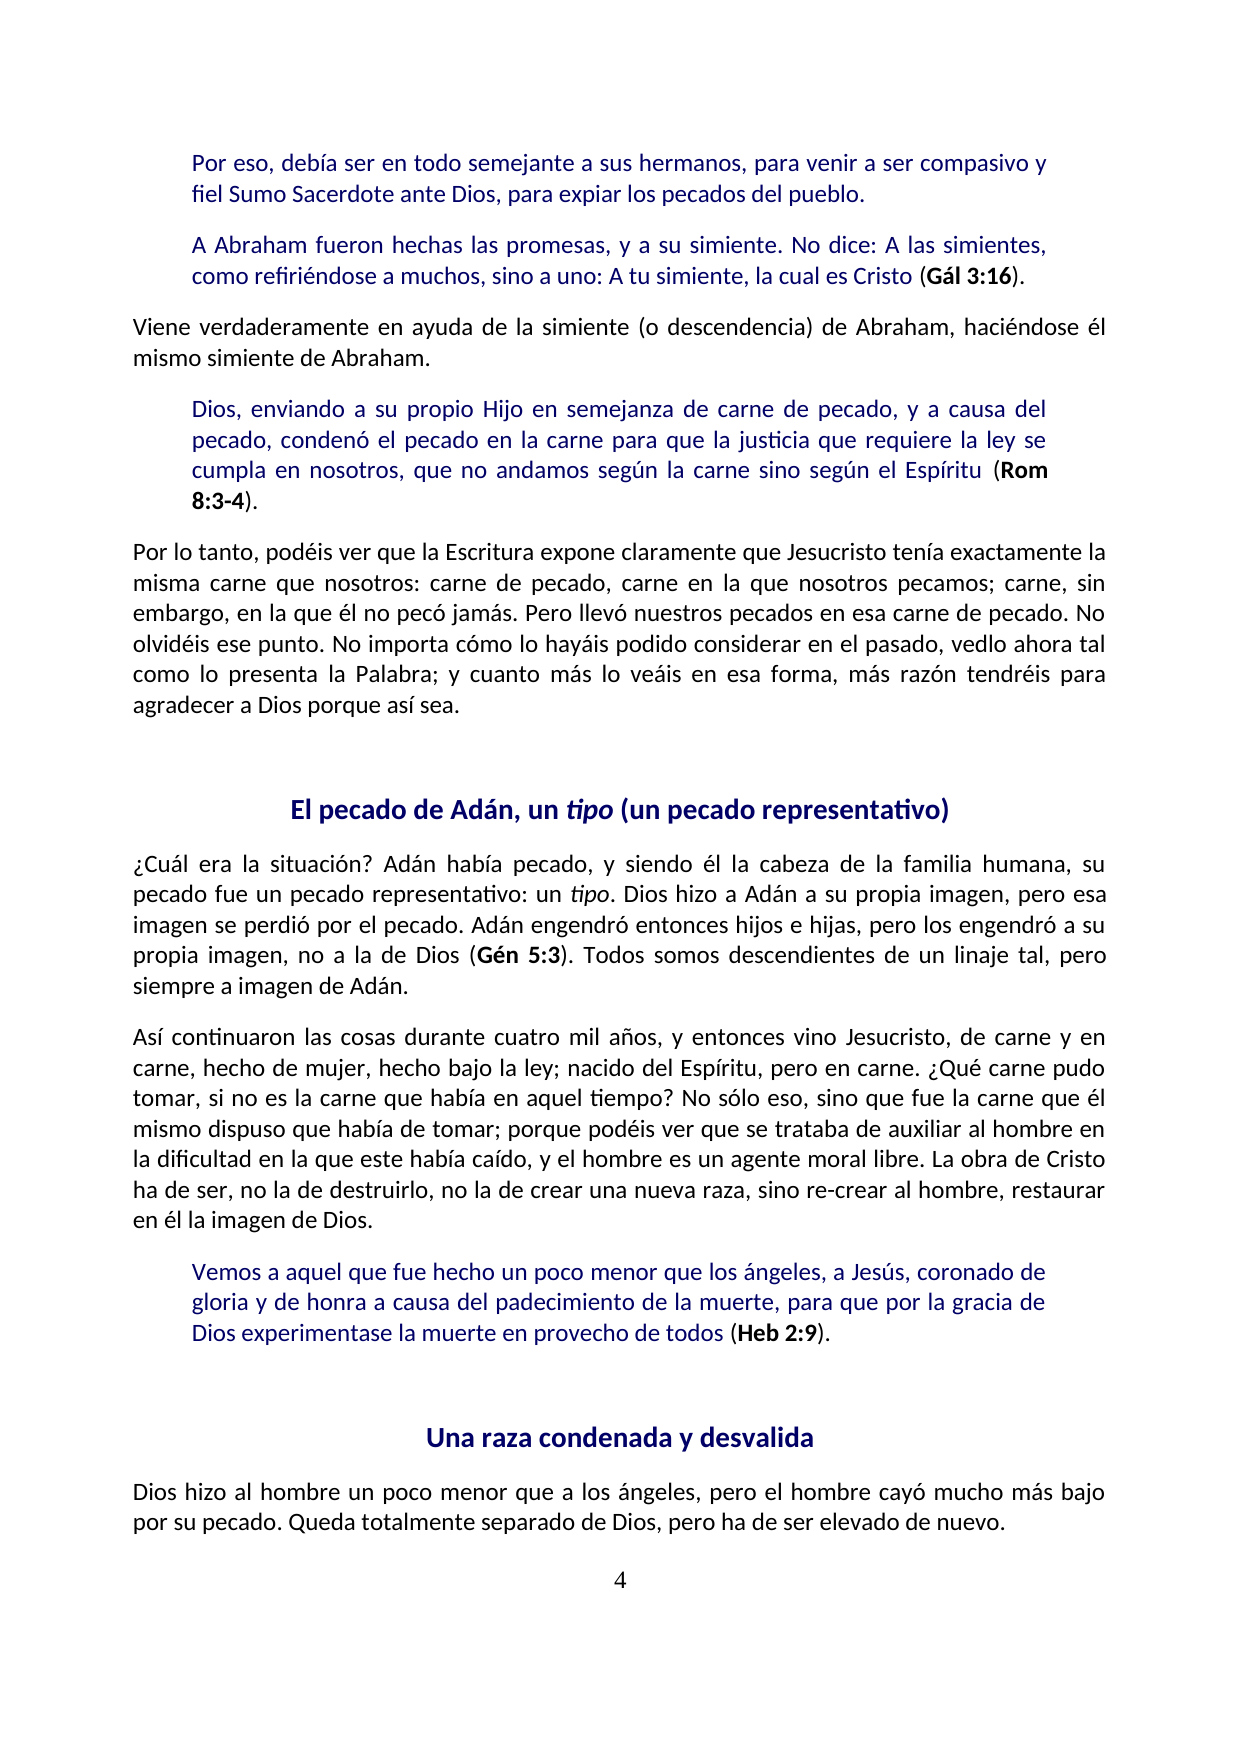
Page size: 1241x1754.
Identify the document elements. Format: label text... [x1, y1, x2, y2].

text Por lo tanto, podéis ver que la Escritura expone claramente que Jesucristo tenía exactamente la misma carne que nosotros: carne de pecado, carne en la que nosotros pecamos; carne, sin embargo, en la que él no pecó jamás. Pero llevó nuestros pecados en esa carne de pecado. No olvidéis ese punto. No importa cómo lo hayáis podido considerar en el pasado, vedlo ahora tal como lo presenta la Palabra; y cuanto más lo veáis en esa forma, más razón tendréis para agradecer a Dios porque así sea. [133, 536, 1108, 719]
text Viene verdaderamente en ayuda de la simiente (o descendencia) de Abraham, haciéndose él mismo simiente de Abraham. [133, 311, 1108, 372]
text El pecado de Adán, un tipo (un pecado representativo) [133, 791, 1108, 827]
text A Abraham fueron hechas las promesas, y a su simiente. No dice: A las simientes, como refiriéndose a muchos, sino a uno: A tu simiente, la cual es Cristo (Gál 3:16). [192, 229, 1048, 291]
text Por eso, debía ser en todo semejante a sus hermanos, para venir a ser compasivo y fiel Sumo Sacerdote ante Dios, para expiar los pecados del pueblo. [192, 148, 1048, 209]
text Vemos a aquel que fue hecho un poco menor que los ángeles, a Jesús, coronado de gloria y de honra a causa del padecimiento de la muerte, para que por la gracia de Dios experimentase la muerte en provecho de todos (Heb 2:9). [192, 1256, 1048, 1347]
text Una raza condenada y desvalida [133, 1419, 1108, 1455]
text Dios hizo al hombre un poco menor que a los ángeles, pero el hombre cayó mucho más bajo por su pecado. Queda totalmente separado de Dios, pero ha de ser elevado de nuevo. [133, 1476, 1108, 1537]
text Así continuaron las cosas durante cuatro mil años, y entonces vino Jesucristo, de carne y en carne, hecho de mujer, hecho bajo la ley; nacido del Espíritu, pero en carne. ¿Qué carne pudo tomar, si no es la carne que había en aquel tiempo? No sólo eso, sino que fue la carne que él mismo dispuso que había de tomar; porque podéis ver que se trataba de auxiliar al hombre en la dificultad en la que este había caído, y el hombre es un agente moral libre. La obra de Cristo ha de ser, no la de destruirlo, no la de crear una nueva raza, sino re-crear al hombre, restaurar en él la imagen de Dios. [133, 1021, 1108, 1235]
text Dios, enviando a su propio Hijo en semejanza de carne de pecado, y a causa del pecado, condenó el pecado en la carne para que la justicia que requiere la ley se cumpla en nosotros, que no andamos según la carne sino según el Espíritu (Rom 8:3-4). [192, 393, 1048, 515]
text ¿Cuál era la situación? Adán había pecado, y siendo él la cabeza de la familia humana, su pecado fue un pecado representativo: un tipo. Dios hizo a Adán a su propia imagen, pero esa imagen se perdió por el pecado. Adán engendró entonces hijos e hijas, pero los engendró a su propia imagen, no a la de Dios (Gén 5:3). Todos somos descendientes de un linaje tal, pero siempre a imagen de Adán. [133, 848, 1108, 1001]
